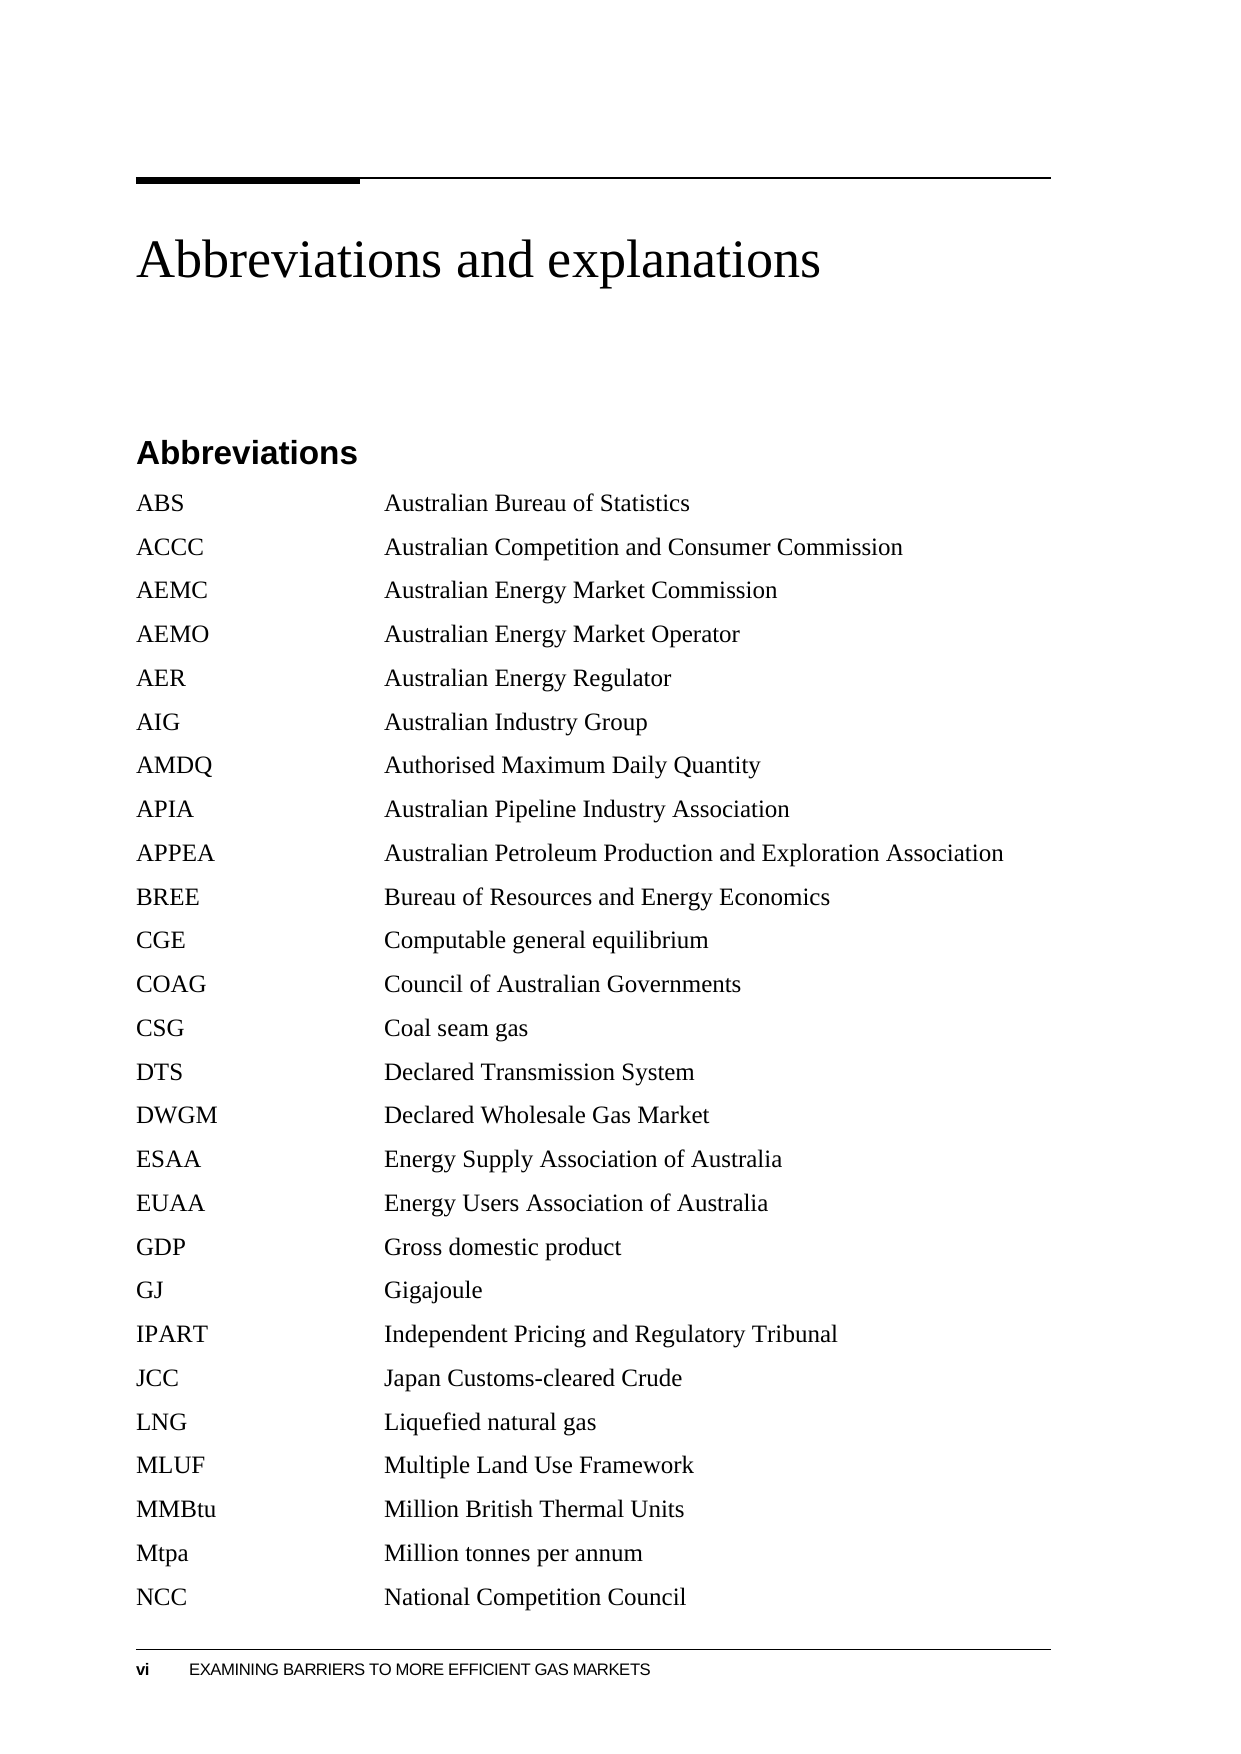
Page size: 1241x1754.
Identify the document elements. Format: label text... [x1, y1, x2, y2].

subtitle Abbreviations [136, 431, 1051, 473]
text APIA Australian Pipeline Industry Association [136, 792, 1051, 823]
text APPEA Australian Petroleum Production and Exploration Association [136, 836, 1051, 867]
text MLUF Multiple Land Use Framework [136, 1448, 1051, 1479]
text CGE Computable general equilibrium [136, 923, 1051, 954]
text JCC Japan Customs-cleared Crude [136, 1361, 1051, 1392]
text AIG Australian Industry Group [136, 704, 1051, 736]
text AER Australian Energy Regulator [136, 661, 1051, 692]
text MMBtu Million British Thermal Units [136, 1492, 1051, 1523]
text NCC National Competition Council [136, 1579, 1051, 1611]
text Mtpa Million tonnes per annum [136, 1536, 1051, 1567]
text EUAA Energy Users Association of Australia [136, 1186, 1051, 1217]
text IPART Independent Pricing and Regulatory Tribunal [136, 1317, 1051, 1348]
text ABS Australian Bureau of Statistics [136, 486, 1051, 517]
text ESAA Energy Supply Association of Australia [136, 1142, 1051, 1173]
text LNG Liquefied natural gas [136, 1404, 1051, 1436]
text AEMO Australian Energy Market Operator [136, 617, 1051, 648]
subtitle Abbreviations and explanations [136, 227, 1051, 290]
text BREE Bureau of Resources and Energy Economics [136, 879, 1051, 911]
text CSG Coal seam gas [136, 1011, 1051, 1042]
text AMDQ Authorised Maximum Daily Quantity [136, 748, 1051, 779]
text GJ Gigajoule [136, 1273, 1051, 1304]
text DTS Declared Transmission System [136, 1054, 1051, 1086]
text ACCC Australian Competition and Consumer Commission [136, 529, 1051, 561]
text DWGM Declared Wholesale Gas Market [136, 1098, 1051, 1129]
text AEMC Australian Energy Market Commission [136, 573, 1051, 604]
text GDP Gross domestic product [136, 1229, 1051, 1261]
text COAG Council of Australian Governments [136, 967, 1051, 998]
